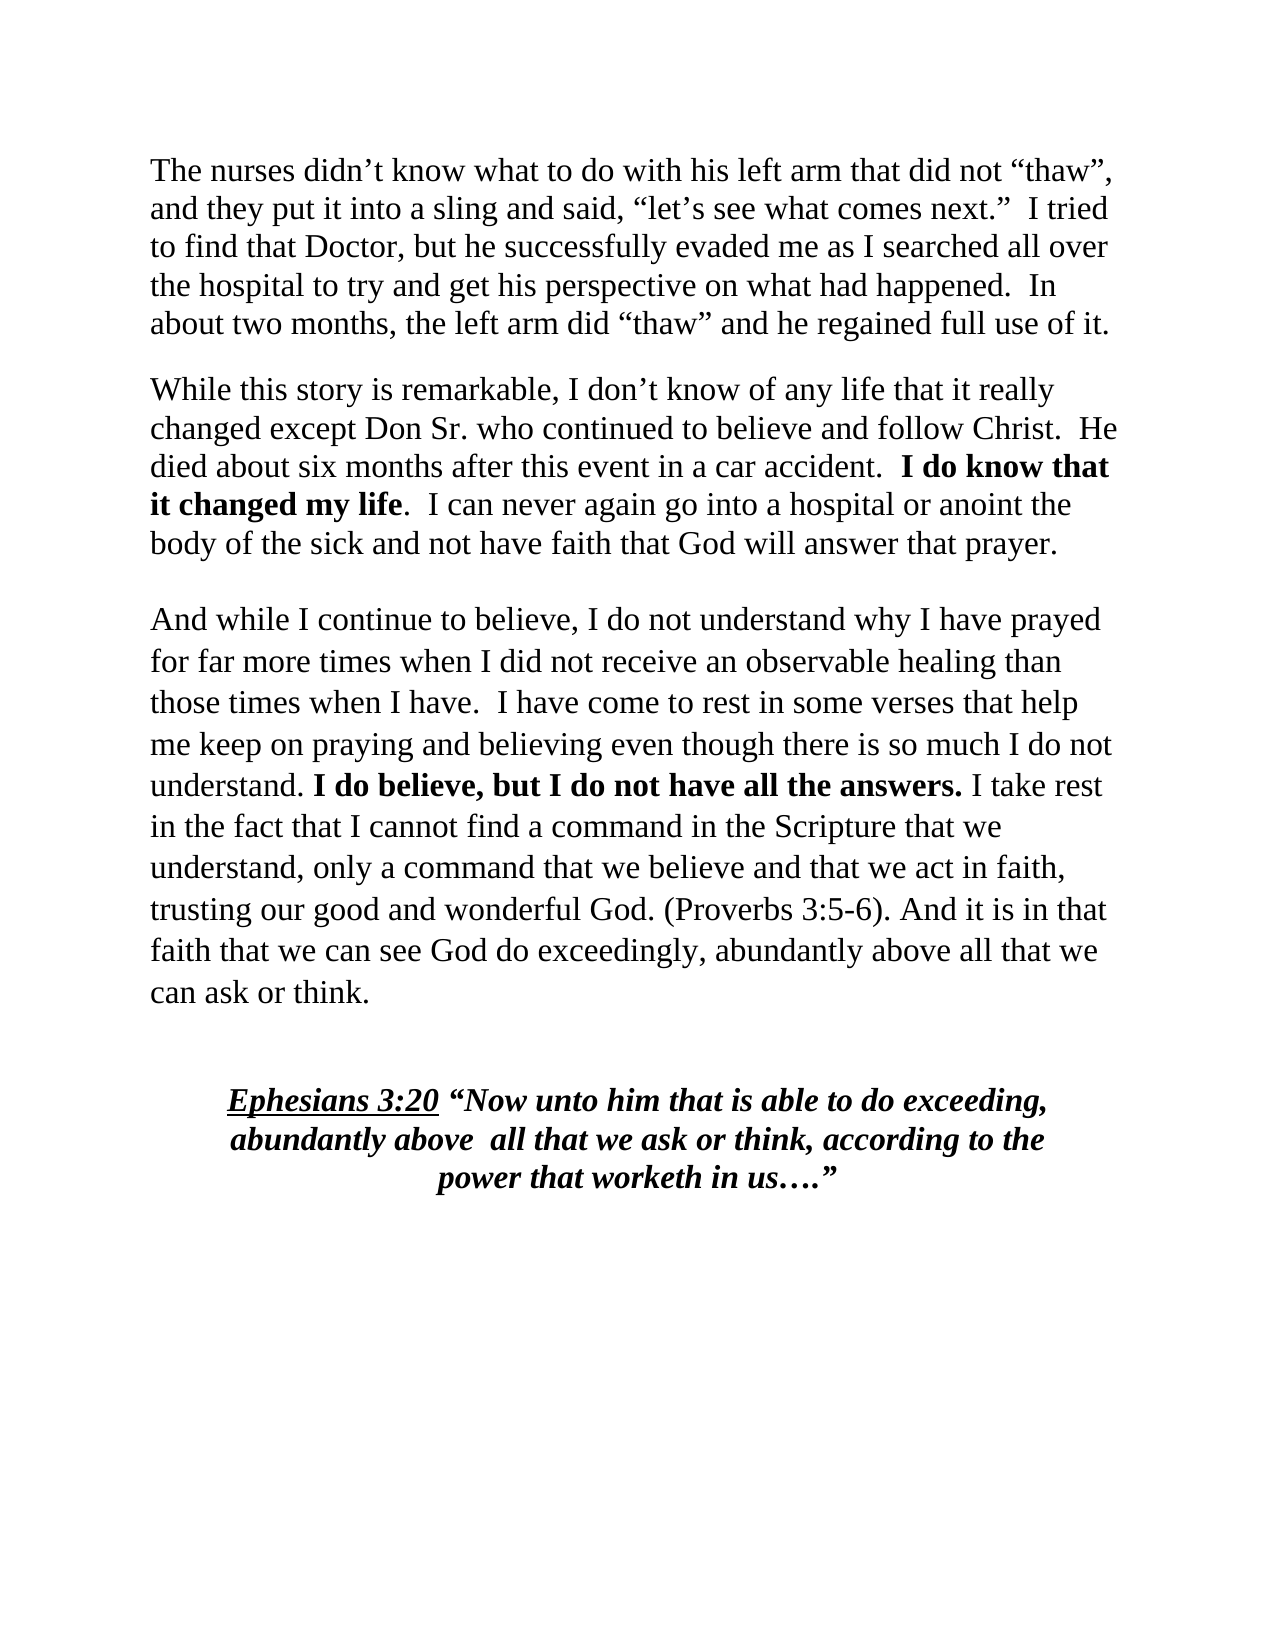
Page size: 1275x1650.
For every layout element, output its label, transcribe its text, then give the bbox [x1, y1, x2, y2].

text The nurses didn’t know what to do with his left arm that did not “thaw”, and they put it into a sling and said, “let’s see what comes next.” I tried to find that Doctor, but he successfully evaded me as I searched all over the hospital to try and get his perspective on what had happened. In about two months, the left arm did “thaw” and he regained full use of it. [150, 150, 1125, 342]
text While this story is remarkable, I don’t know of any life that it really changed except Don Sr. who continued to believe and follow Christ. He died about six months after this event in a car accident. I do know that it changed my life. I can never again go into a hospital or anoint the body of the sick and not have faith that God will answer that prayer. [150, 370, 1125, 561]
text And while I continue to believe, I do not understand why I have prayed for far more times when I did not receive an observable healing than those times when I have. I have come to rest in some verses that help me keep on praying and believing even though there is so much I do not understand. I do believe, but I do not have all the answers. I take rest in the fact that I cannot find a command in the Scripture that we understand, only a command that we believe and that we act in faith, trusting our good and wonderful God. (Proverbs 3:5-6). And it is in that faith that we can see God do exceedingly, abundantly above all that we can ask or think. [150, 600, 1125, 1010]
text Ephesians 3:20 “Now unto him that is able to do exceeding, abundantly above all that we ask or think, according to the power that worketh in us….” [150, 1081, 1125, 1196]
